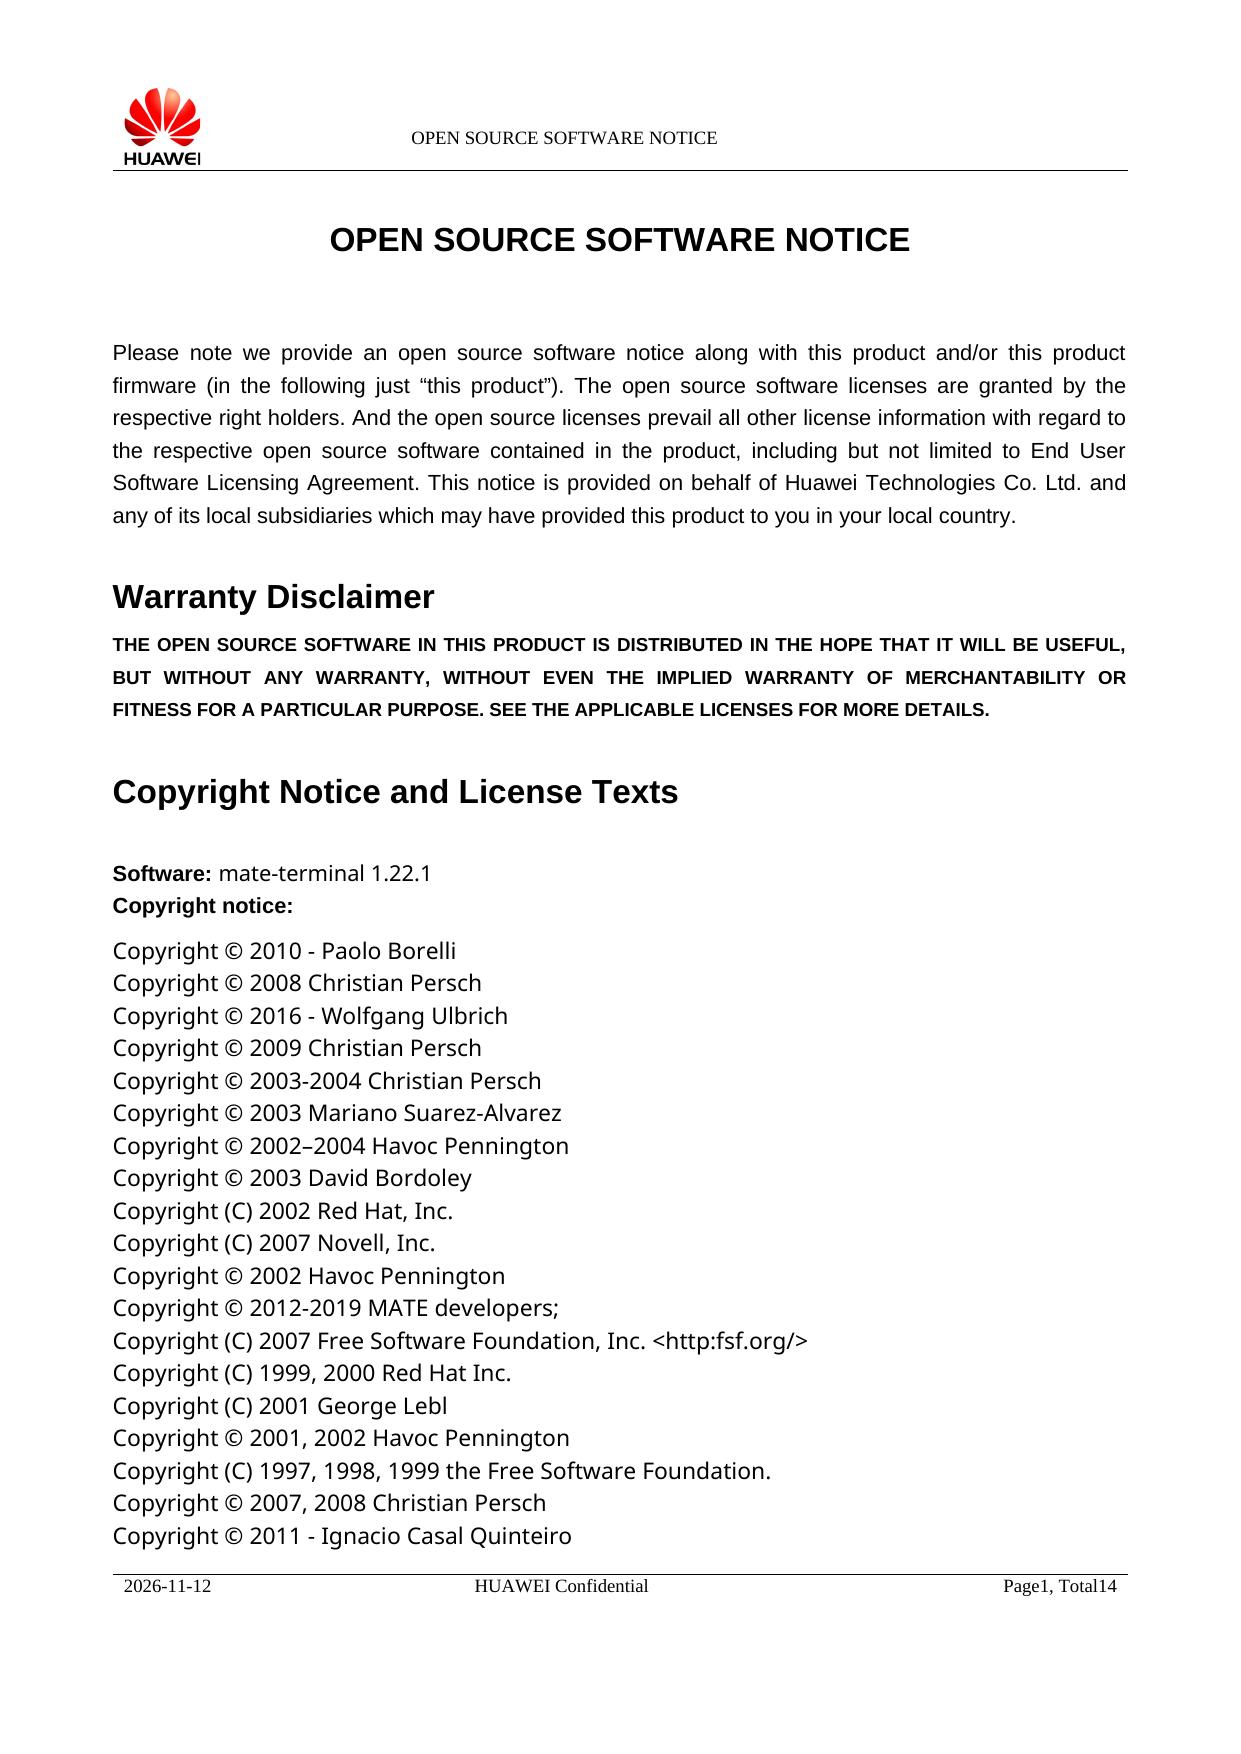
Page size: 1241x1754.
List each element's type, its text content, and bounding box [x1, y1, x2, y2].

text OPEN SOURCE SOFTWARE NOTICE [112, 206, 1128, 271]
text Warranty Disclaimer [112, 564, 1128, 629]
title Software: mate-terminal 1.22.1 [112, 856, 1128, 889]
text Copyright Notice and License Texts [112, 759, 1128, 824]
text Please note we provide an open source software notice along with this product and/or this product firmware (in the following just “this product”). The open source software licenses are granted by the respective right holders. And the open source licenses prevail all other license information with regard to the respective open source software contained in the product, including but not limited to End User Software Licensing Agreement. This notice is provided on behalf of Huawei Technologies Co. Ltd. and any of its local subsidiaries which may have provided this product to you in your local country. [112, 336, 1128, 531]
picture [124, 88, 201, 165]
text Copyright notice: [112, 889, 1128, 921]
text The open source software in this product is distributed in the hope that it will be useful, but WITHOUT ANY WARRANTY, without even the implied warranty of MERCHANTABILITY or FITNESS FOR A PARTICULAR PURPOSE. See the applicable licenses for more details. [112, 629, 1128, 726]
